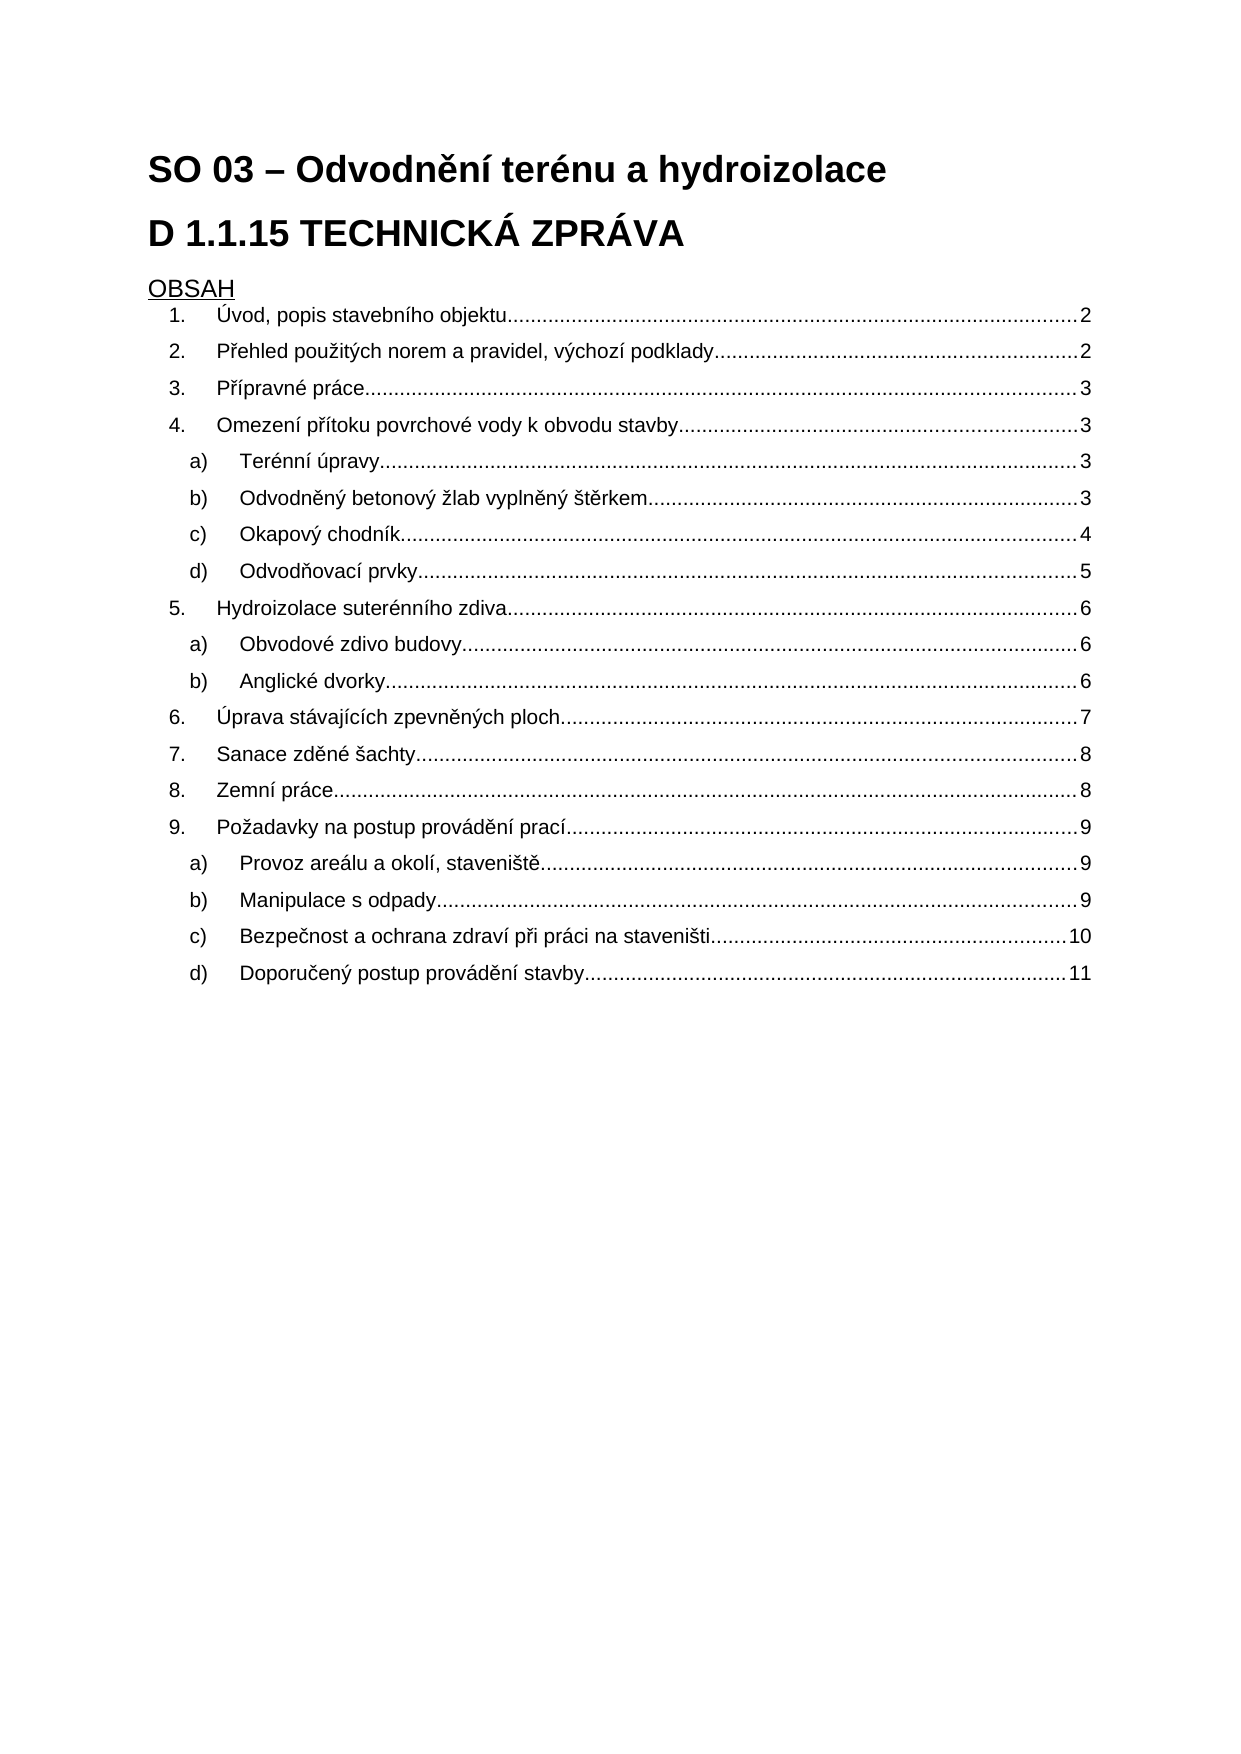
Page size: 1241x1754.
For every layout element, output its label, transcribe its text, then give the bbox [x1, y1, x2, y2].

text D 1.1.15 TECHNICKÁ ZPRÁVA [148, 211, 1093, 254]
text SO 03 – Odvodnění terénu a hydroizolace [148, 148, 1093, 191]
